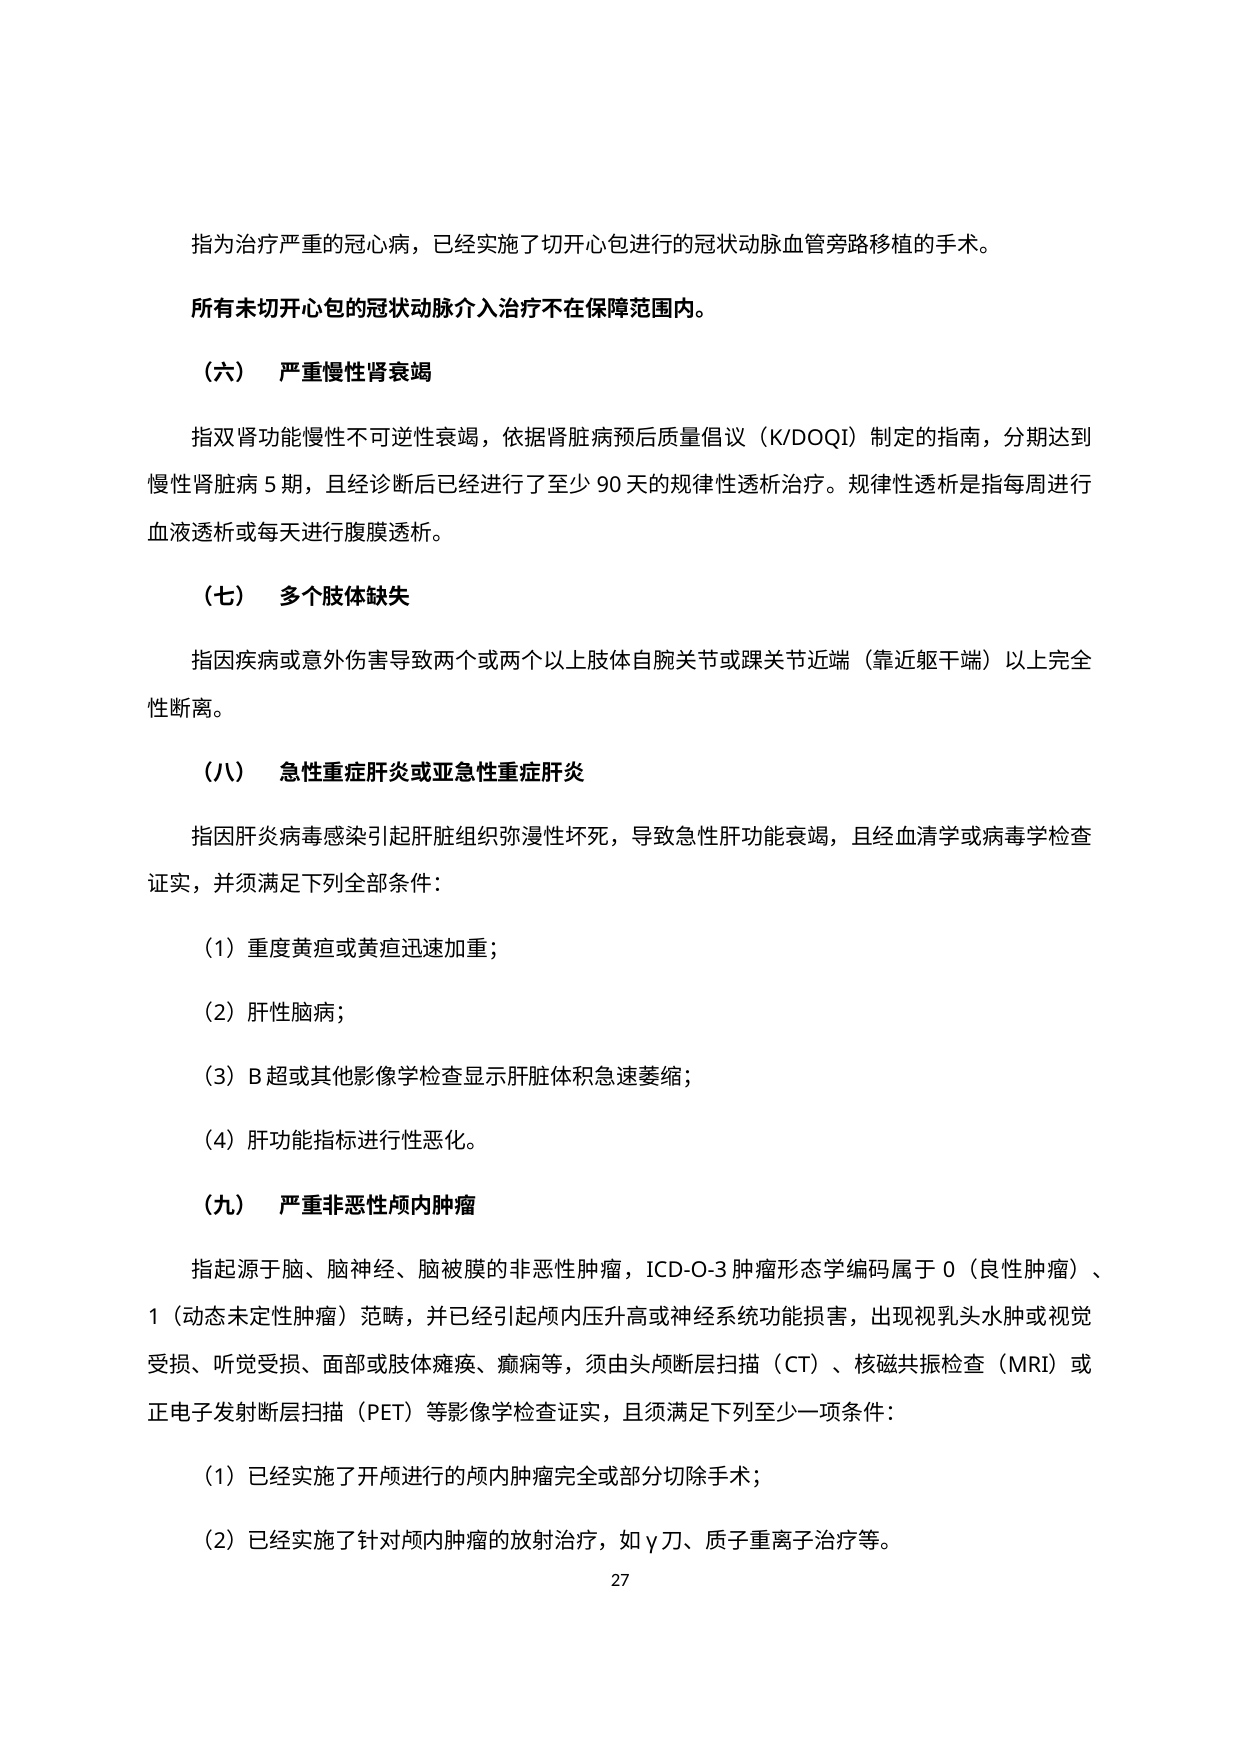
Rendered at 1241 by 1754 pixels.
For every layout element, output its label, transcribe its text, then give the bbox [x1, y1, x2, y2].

text （3）B超或其他影像学检查显示肝脏体积急速萎缩； [191, 1059, 1093, 1091]
text （1）重度黄疸或黄疸迅速加重； [191, 931, 1093, 962]
list 多个肢体缺失 [148, 579, 1093, 611]
text 指因疾病或意外伤害导致两个或两个以上肢体自腕关节或踝关节近端（靠近躯干端）以上完全性断离。 [148, 643, 1093, 722]
text （2）已经实施了针对颅内肿瘤的放射治疗，如γ刀、质子重离子治疗等。 [148, 1523, 1093, 1555]
text 所有未切开心包的冠状动脉介入治疗不在保障范围内。 [148, 291, 1093, 323]
text （4）肝功能指标进行性恶化。 [191, 1123, 1093, 1155]
list 严重非恶性颅内肿瘤 [148, 1188, 1093, 1219]
text 指为治疗严重的冠心病，已经实施了切开心包进行的冠状动脉血管旁路移植的手术。 [148, 227, 1093, 259]
list 严重慢性肾衰竭 [148, 355, 1093, 387]
text 指因肝炎病毒感染引起肝脏组织弥漫性坏死，导致急性肝功能衰竭，且经血清学或病毒学检查证实，并须满足下列全部条件： [148, 819, 1093, 898]
text （1）已经实施了开颅进行的颅内肿瘤完全或部分切除手术； [148, 1459, 1093, 1491]
text （2）肝性脑病； [191, 995, 1093, 1027]
text 指起源于脑、脑神经、脑被膜的非恶性肿瘤，ICD-O-3肿瘤形态学编码属于 0（良性肿瘤）、1（动态未定性肿瘤）范畴，并已经引起颅内压升高或神经系统功能损害，出现视乳头水肿或视觉受损、听觉受损、面部或肢体瘫痪、癫痫等，须由头颅断层扫描（CT）、核磁共振检查（MRI）或正电子发射断层扫描（PET）等影像学检查证实，且须满足下列至少一项条件： [148, 1252, 1093, 1426]
text 指双肾功能慢性不可逆性衰竭，依据肾脏病预后质量倡议（K/DOQI）制定的指南，分期达到慢性肾脏病 5期，且经诊断后已经进行了至少90天的规律性透析治疗。规律性透析是指每周进行血液透析或每天进行腹膜透析。 [148, 419, 1093, 546]
list 急性重症肝炎或亚急性重症肝炎 [148, 755, 1093, 786]
